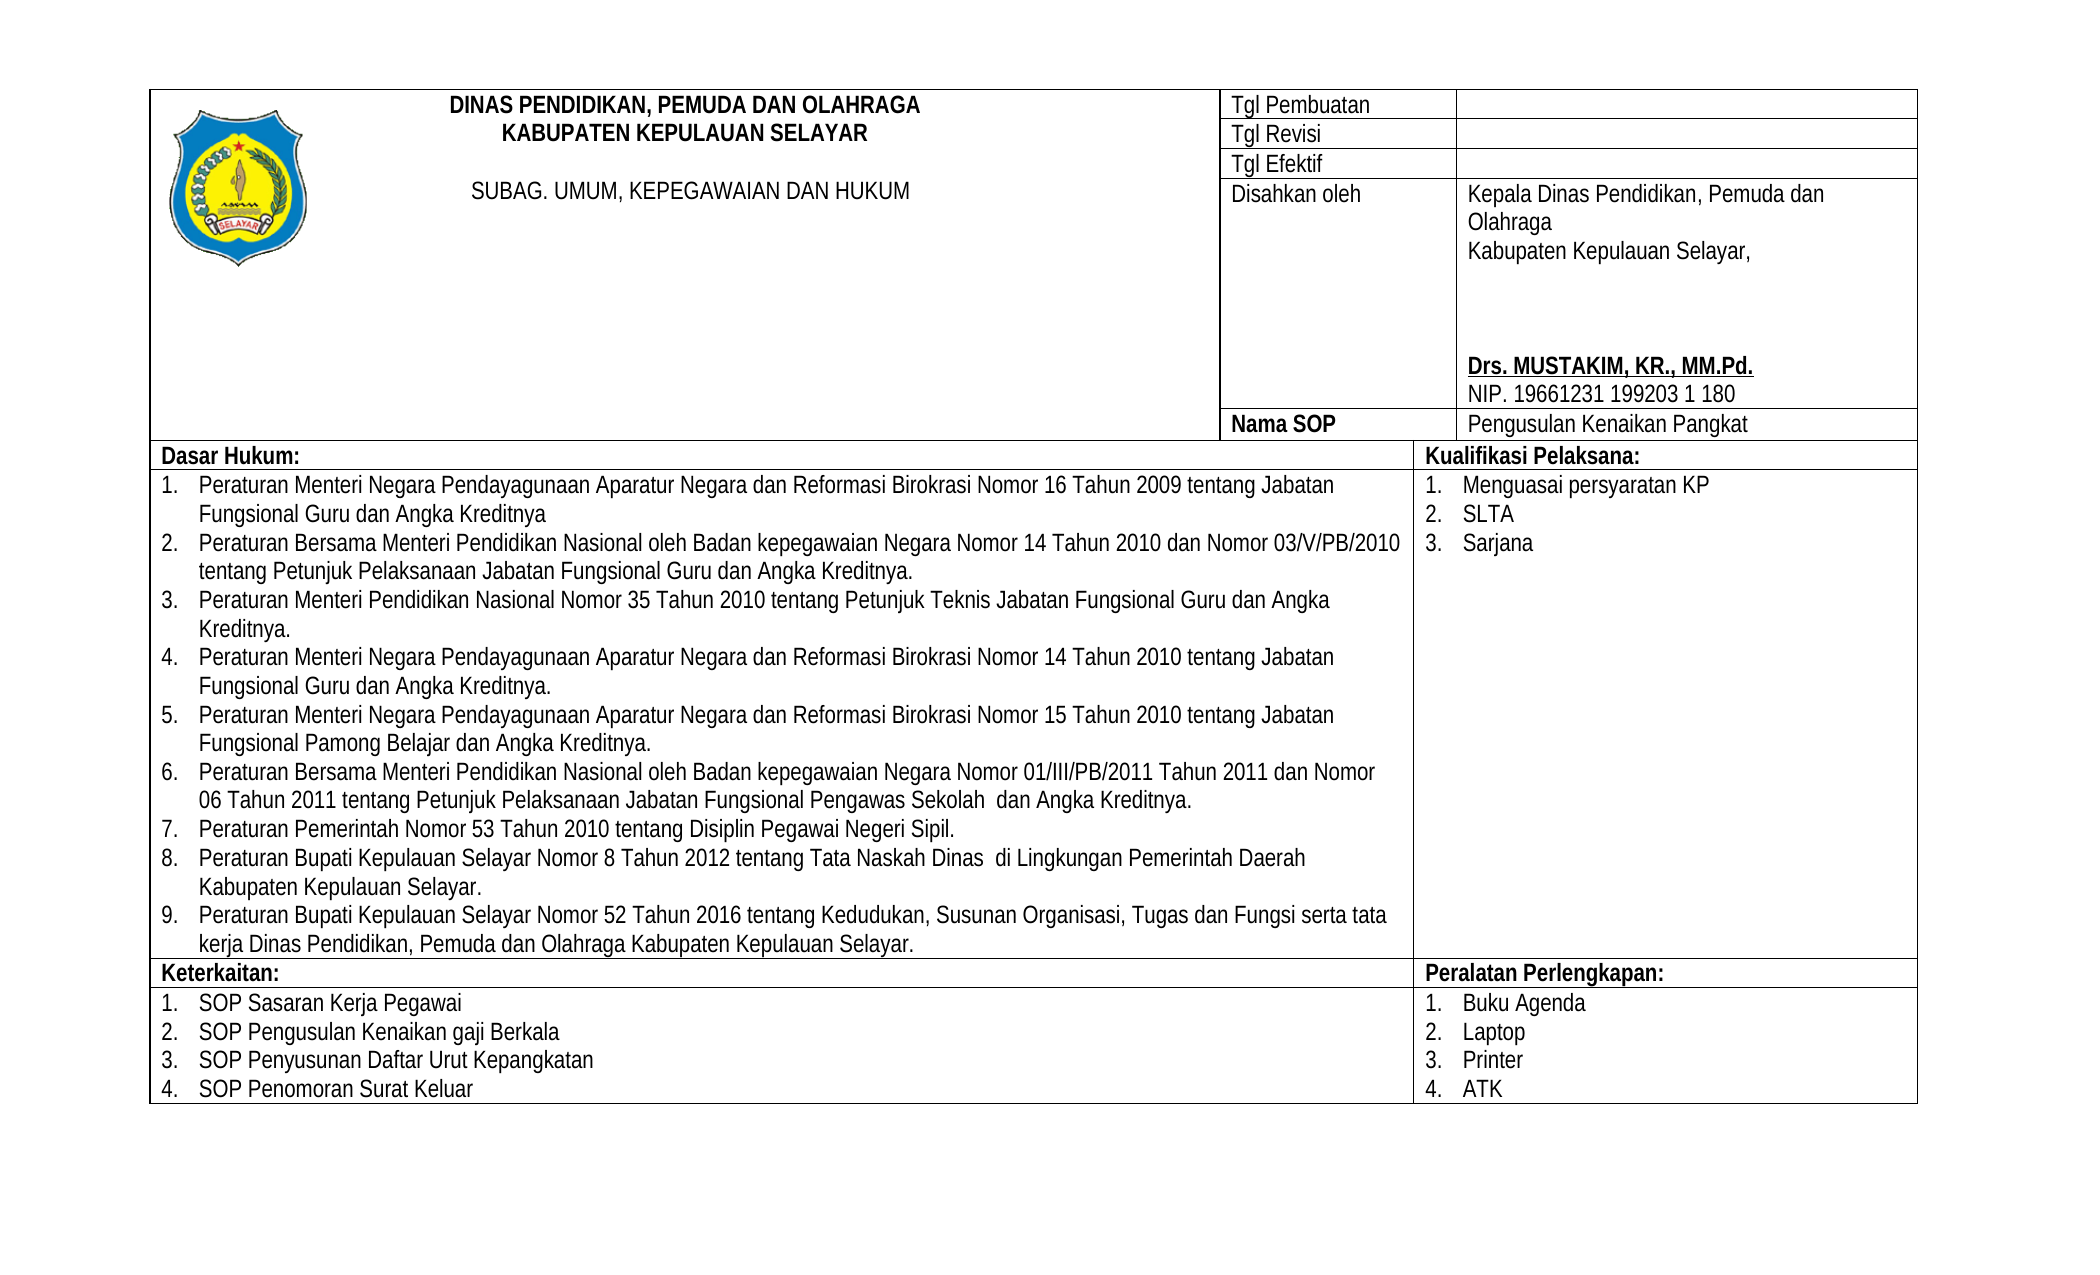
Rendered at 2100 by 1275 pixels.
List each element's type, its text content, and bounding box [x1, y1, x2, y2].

table_cell Pengusulan Kenaikan Pangkat [1457, 409, 1917, 440]
table_cell Peralatan Perlengkapan: [1414, 959, 1917, 987]
table_cell [1457, 149, 1917, 178]
picture [169, 110, 307, 267]
table_cell Kepala Dinas Pendidikan, Pemuda dan Olahraga Kabupaten Kepulauan Selayar, Drs. MUSTAKIM, KR., MM.Pd. NIP. 19661231 199203 1 180 [1457, 179, 1917, 408]
table_cell Menguasai persyaratan KP SLTA Sarjana [1414, 470, 1917, 957]
table_cell [1457, 119, 1917, 148]
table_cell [1414, 988, 1917, 1103]
table_cell Nama SOP [1221, 409, 1456, 440]
table_cell Peraturan Menteri Negara Pendayagunaan Aparatur Negara dan Reformasi Birokrasi Nomor 16 Tahun 2009 tentang Jabatan Fungsional Guru dan Angka Kreditnya Peraturan Bersama Menteri Pendidikan Nasional oleh Badan kepegawaian Negara Nomor 14 Tahun 2010 dan Nomor 03/V/PB/2010 tentang Petunjuk Pelaksanaan Jabatan Fungsional Guru dan Angka Kreditnya. Peraturan Menteri Pendidikan Nasional Nomor 35 Tahun 2010 tentang Petunjuk Teknis Jabatan Fungsional Guru dan Angka Kreditnya. Peraturan Menteri Negara Pendayagunaan Aparatur Negara dan Reformasi Birokrasi Nomor 14 Tahun 2010 tentang Jabatan Fungsional Guru dan Angka Kreditnya. Peraturan Menteri Negara Pendayagunaan Aparatur Negara dan Reformasi Birokrasi Nomor 15 Tahun 2010 tentang Jabatan Fungsional Pamong Belajar dan Angka Kreditnya. Peraturan Bersama Menteri Pendidikan Nasional oleh Badan kepegawaian Negara Nomor 01/III/PB/2011 Tahun 2011 dan Nomor 06 Tahun 2011 tentang Petunjuk Pelaksanaan Jabatan Fungsional Pengawas Sekolah dan Angka Kreditnya. Peraturan Pemerintah Nomor 53 Tahun 2010 tentang Disiplin Pegawai Negeri Sipil. Peraturan Bupati Kepulauan Selayar Nomor 8 Tahun 2012 tentang Tata Naskah Dinas di Lingkungan Pemerintah Daerah Kabupaten Kepulauan Selayar. Peraturan Bupati Kepulauan Selayar Nomor 52 Tahun 2016 tentang Kedudukan, Susunan Organisasi, Tugas dan Fungsi serta tata kerja Dinas Pendidikan, Pemuda dan Olahraga Kabupaten Kepulauan Selayar. [151, 470, 1413, 957]
table_cell Kualifikasi Pelaksana: [1414, 441, 1917, 469]
table_cell Tgl Efektif [1221, 149, 1456, 178]
table_cell [1457, 90, 1917, 118]
table_cell Keterkaitan: [151, 959, 1413, 987]
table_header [151, 90, 1219, 440]
table_cell Disahkan oleh [1221, 179, 1456, 408]
table_cell Tgl Revisi [1221, 119, 1456, 148]
table_cell Dasar Hukum: [151, 441, 1413, 469]
table_cell Tgl Pembuatan [1221, 90, 1456, 118]
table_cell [151, 988, 1413, 1103]
